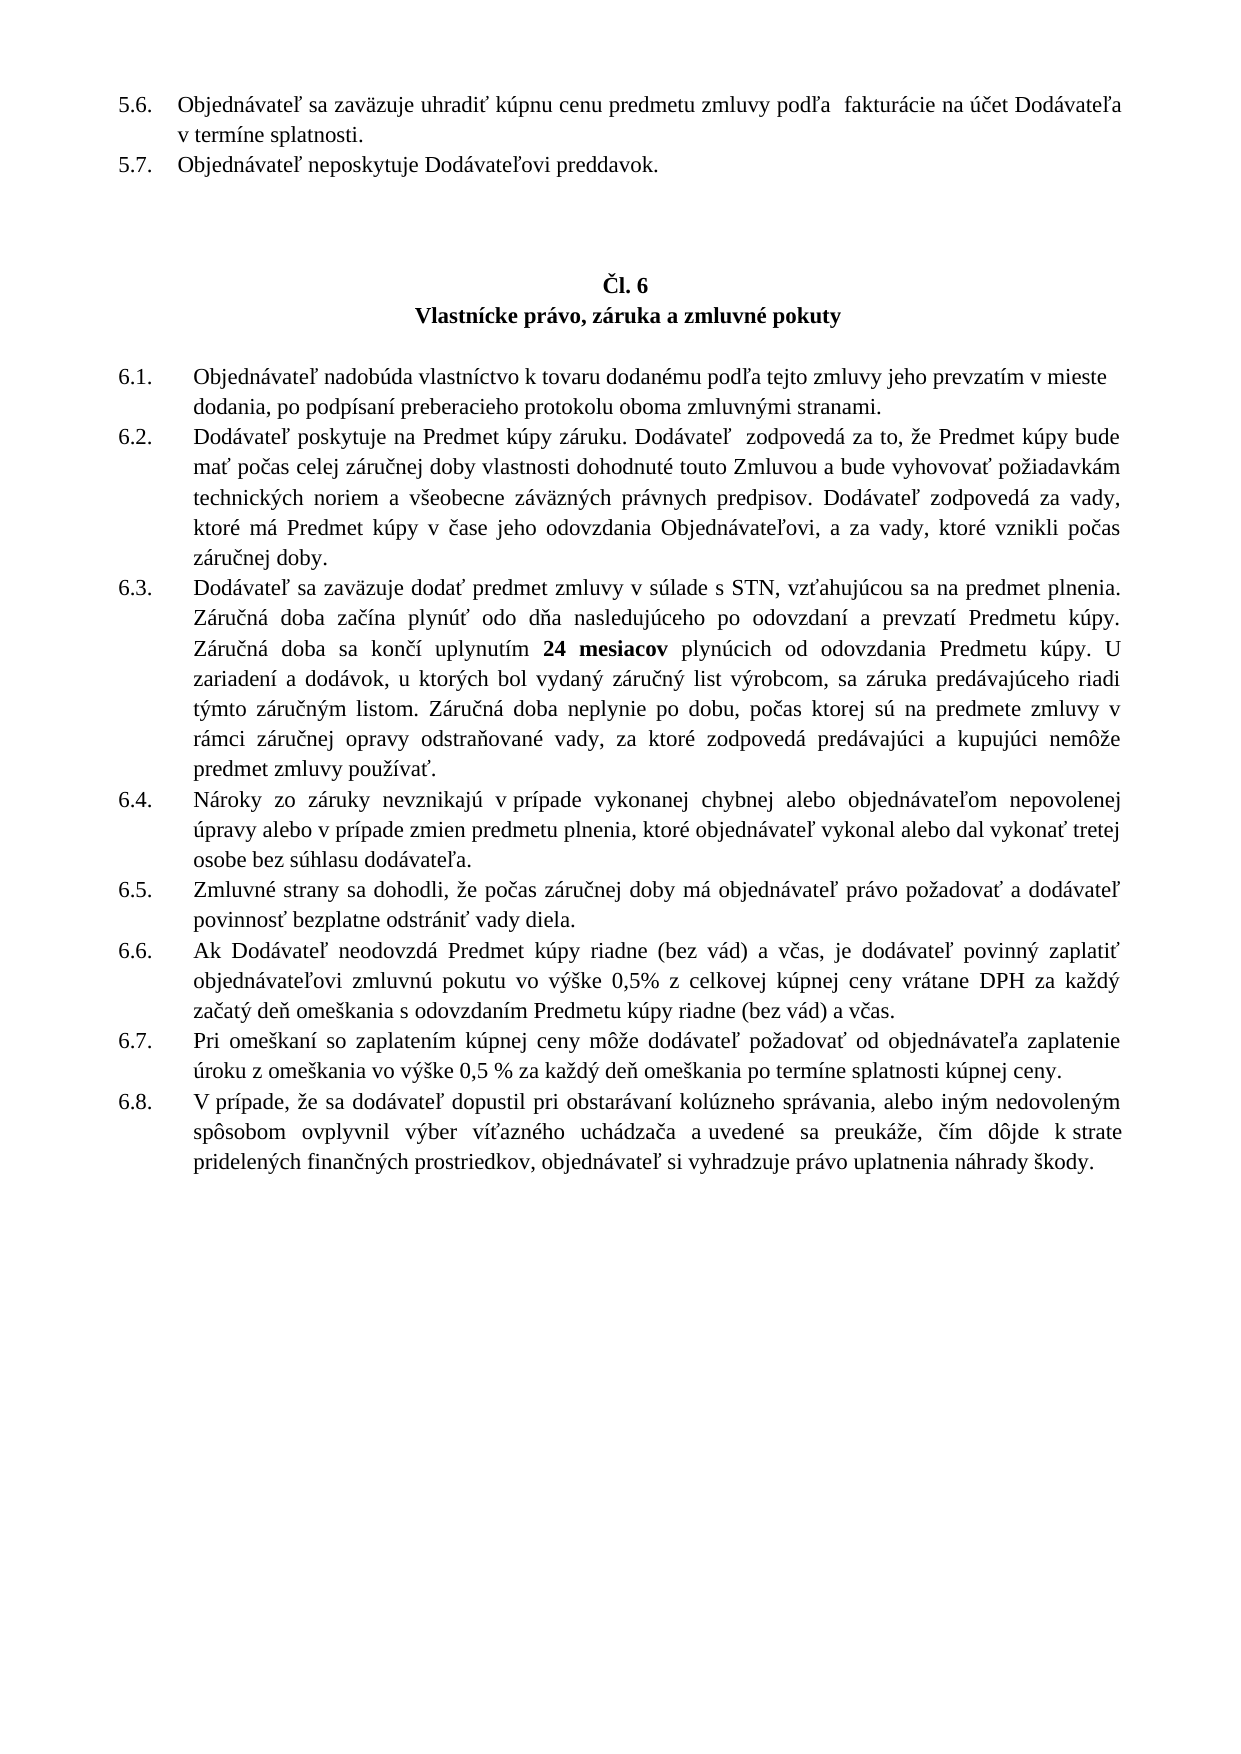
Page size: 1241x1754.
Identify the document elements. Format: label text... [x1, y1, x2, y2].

list V prípade, že sa dodávateľ dopustil pri obstarávaní kolúzneho správania, alebo iným nedovoleným spôsobom ovplyvnil výber víťazného uchádzača a uvedené sa preukáže, čím dôjde k strate pridelených finančných prostriedkov, objednávateľ si vyhradzuje právo uplatnenia náhrady škody. [118, 1088, 1122, 1174]
list Ak Dodávateľ neodovzdá Predmet kúpy riadne (bez vád) a včas, je dodávateľ povinný zaplatiť objednávateľovi zmluvnú pokutu vo výške 0,5% z celkovej kúpnej ceny vrátane DPH za každý začatý deň omeškania s odovzdaním Predmetu kúpy riadne (bez vád) a včas. [118, 937, 1122, 1023]
list Dodávateľ poskytuje na Predmet kúpy záruku. Dodávateľ zodpovedá za to, že Predmet kúpy bude mať počas celej záručnej doby vlastnosti dohodnuté touto Zmluvou a bude vyhovovať požiadavkám technických noriem a všeobecne záväzných právnych predpisov. Dodávateľ zodpovedá za vady, ktoré má Predmet kúpy v čase jeho odovzdania Objednávateľovi, a za vady, ktoré vznikli počas záručnej doby. [118, 423, 1122, 570]
list Zmluvné strany sa dohodli, že počas záručnej doby má objednávateľ právo požadovať a dodávateľ povinnosť bezplatne odstrániť vady diela. [118, 876, 1122, 933]
list Pri omeškaní so zaplatením kúpnej ceny môže dodávateľ požadovať od objednávateľa zaplatenie úroku z omeškania vo výške 0,5 % za každý deň omeškania po termíne splatnosti kúpnej ceny. [118, 1027, 1122, 1084]
list Objednávateľ neposkytuje Dodávateľovi preddavok. [118, 151, 1122, 178]
list Objednávateľ nadobúda vlastníctvo k tovaru dodanému podľa tejto zmluvy jeho prevzatím v mieste dodania, po podpísaní preberacieho protokolu oboma zmluvnými stranami. [118, 363, 1122, 419]
list Dodávateľ sa zaväzuje dodať predmet zmluvy v súlade s STN, vzťahujúcou sa na predmet plnenia. Záručná doba začína plynúť odo dňa nasledujúceho po odovzdaní a prevzatí Predmetu kúpy. Záručná doba sa končí uplynutím 24 mesiacov plynúcich od odovzdania Predmetu kúpy. U zariadení a dodávok, u ktorých bol vydaný záručný list výrobcom, sa záruka predávajúceho riadi týmto záručným listom. Záručná doba neplynie po dobu, počas ktorej sú na predmete zmluvy v rámci záručnej opravy odstraňované vady, za ktoré zodpovedá predávajúci a kupujúci nemôže predmet zmluvy používať. [118, 574, 1122, 782]
text Čl. 6 [118, 272, 1132, 298]
text Vlastnícke právo, záruka a zmluvné pokuty [118, 302, 1132, 329]
list Objednávateľ sa zaväzuje uhradiť kúpnu cenu predmetu zmluvy podľa fakturácie na účet Dodávateľa v termíne splatnosti. [118, 91, 1122, 147]
list Nároky zo záruky nevznikajú v prípade vykonanej chybnej alebo objednávateľom nepovolenej úpravy alebo v prípade zmien predmetu plnenia, ktoré objednávateľ vykonal alebo dal vykonať tretej osobe bez súhlasu dodávateľa. [118, 786, 1122, 872]
